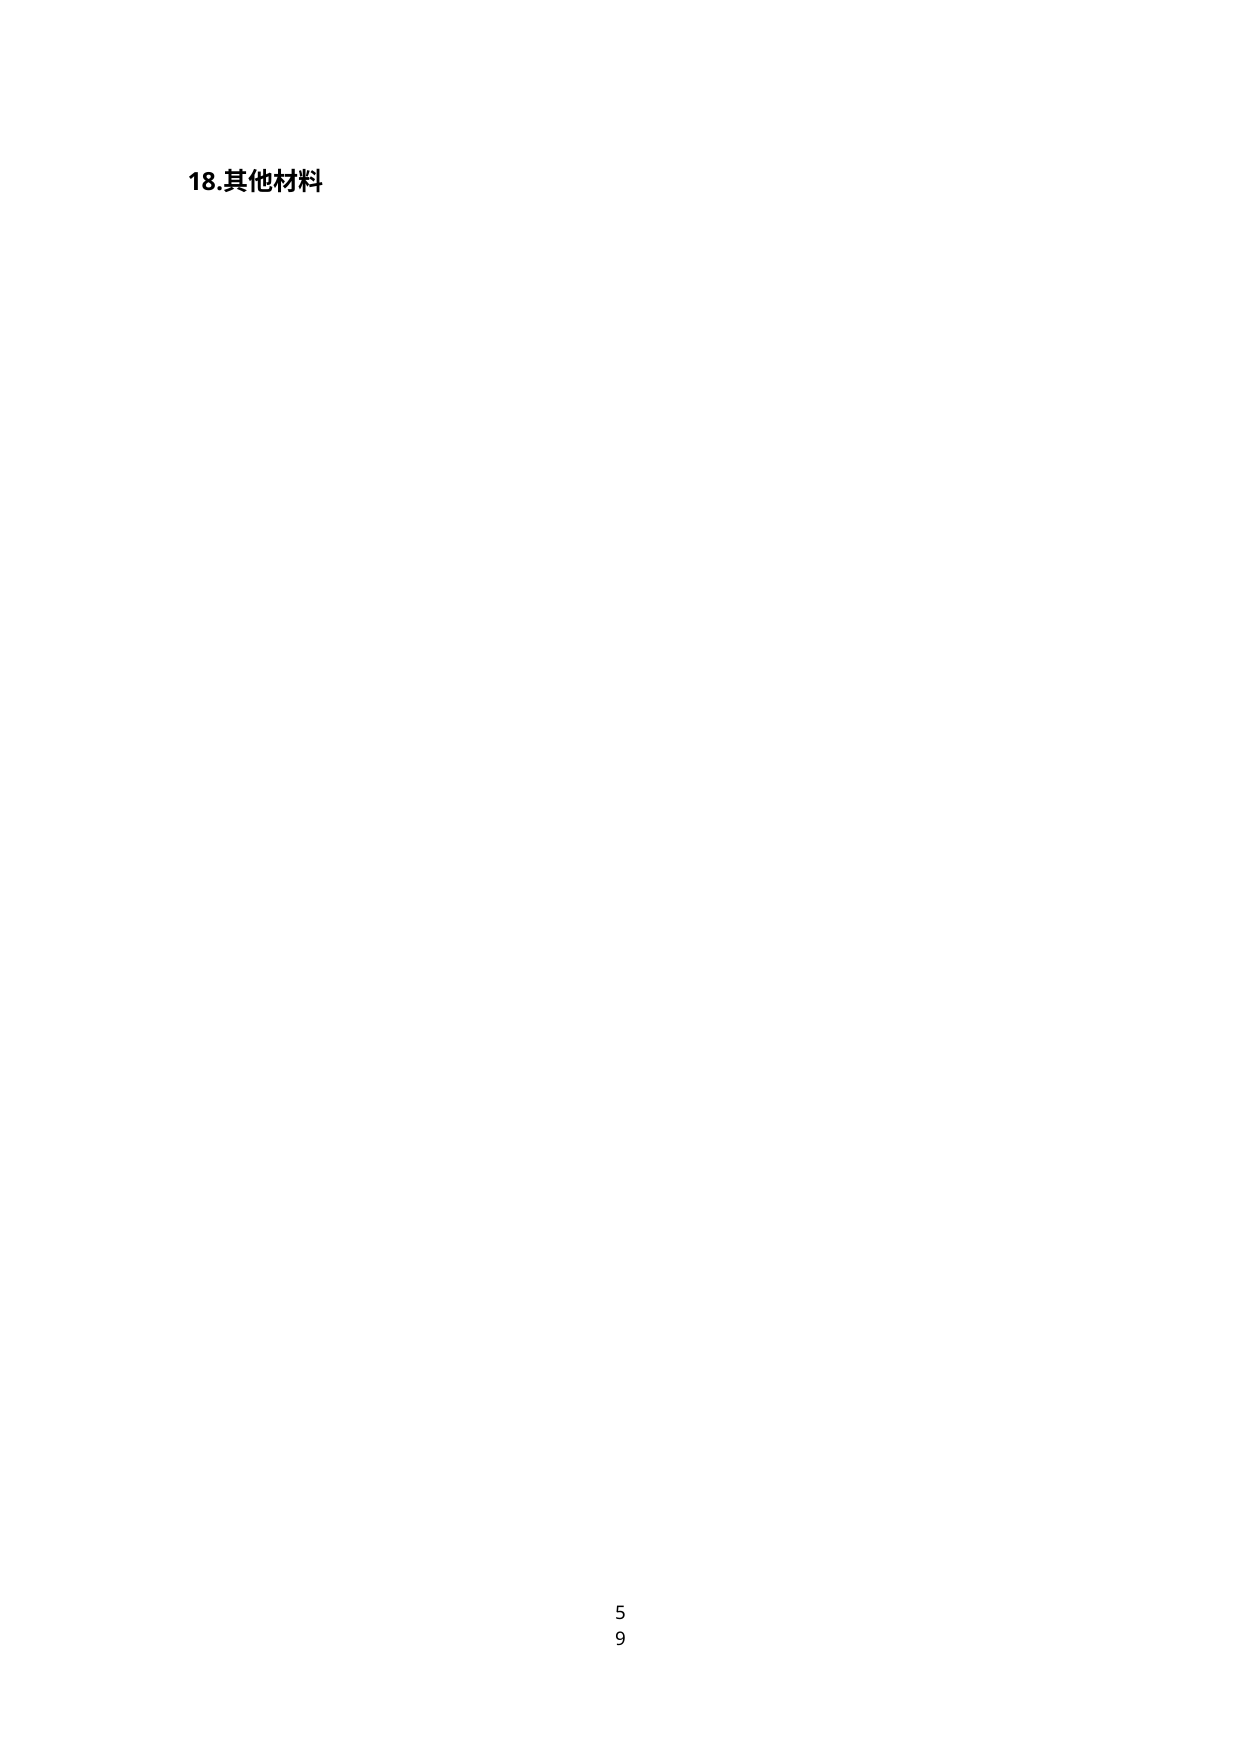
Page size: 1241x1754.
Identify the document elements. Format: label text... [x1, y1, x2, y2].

subtitle 18.其他材料 [187, 150, 1053, 200]
